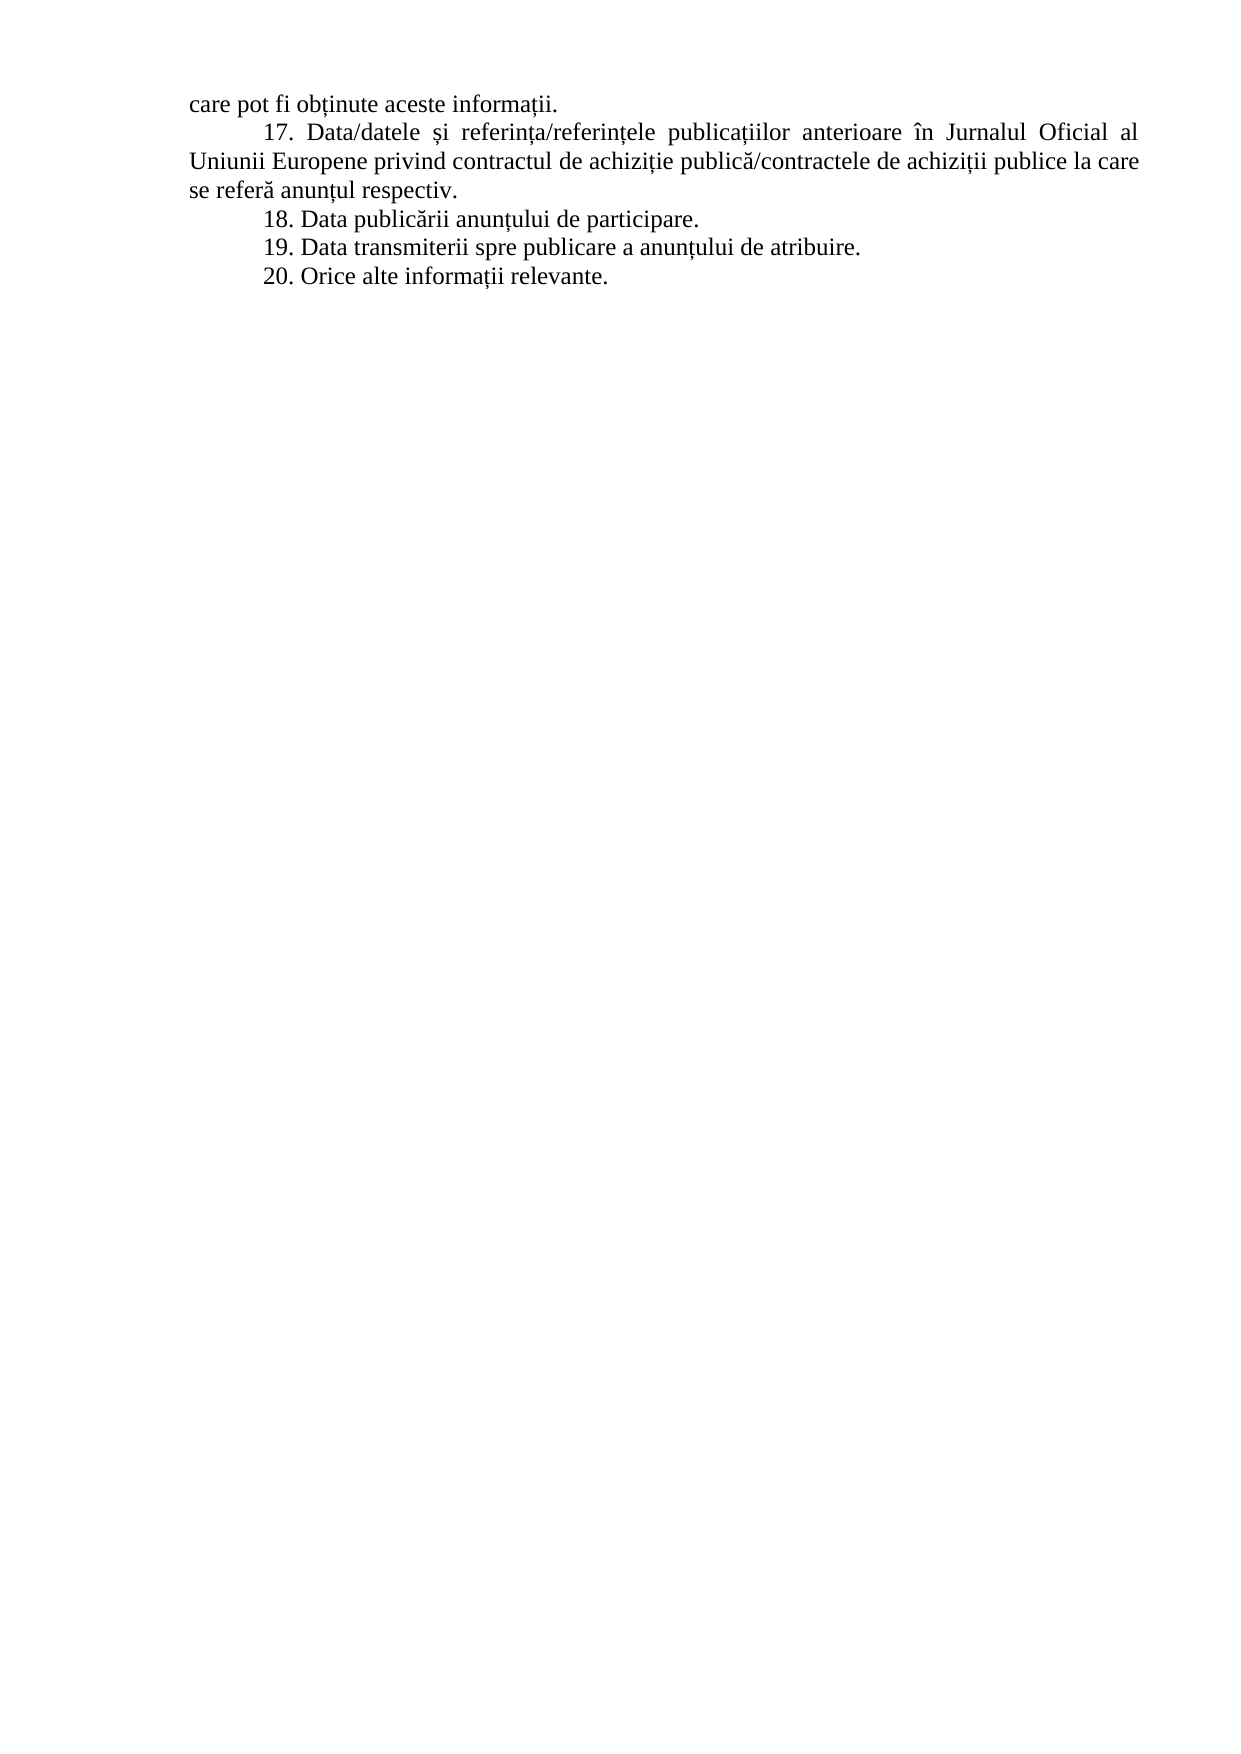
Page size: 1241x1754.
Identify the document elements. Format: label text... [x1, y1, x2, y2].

text 17. Data/datele și referința/referințele publicațiilor anterioare în Jurnalul Oficial al Uniunii Europene privind contractul de achiziție publică/contractele de achiziții publice la care se referă anunțul respectiv. [189, 117, 1140, 204]
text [189, 89, 1140, 117]
text 18. Data publicării anunțului de participare. [189, 204, 1140, 232]
text 20. Orice alte informații relevante. [189, 261, 1140, 290]
text 19. Data transmiterii spre publicare a anunțului de atribuire. [189, 232, 1140, 261]
